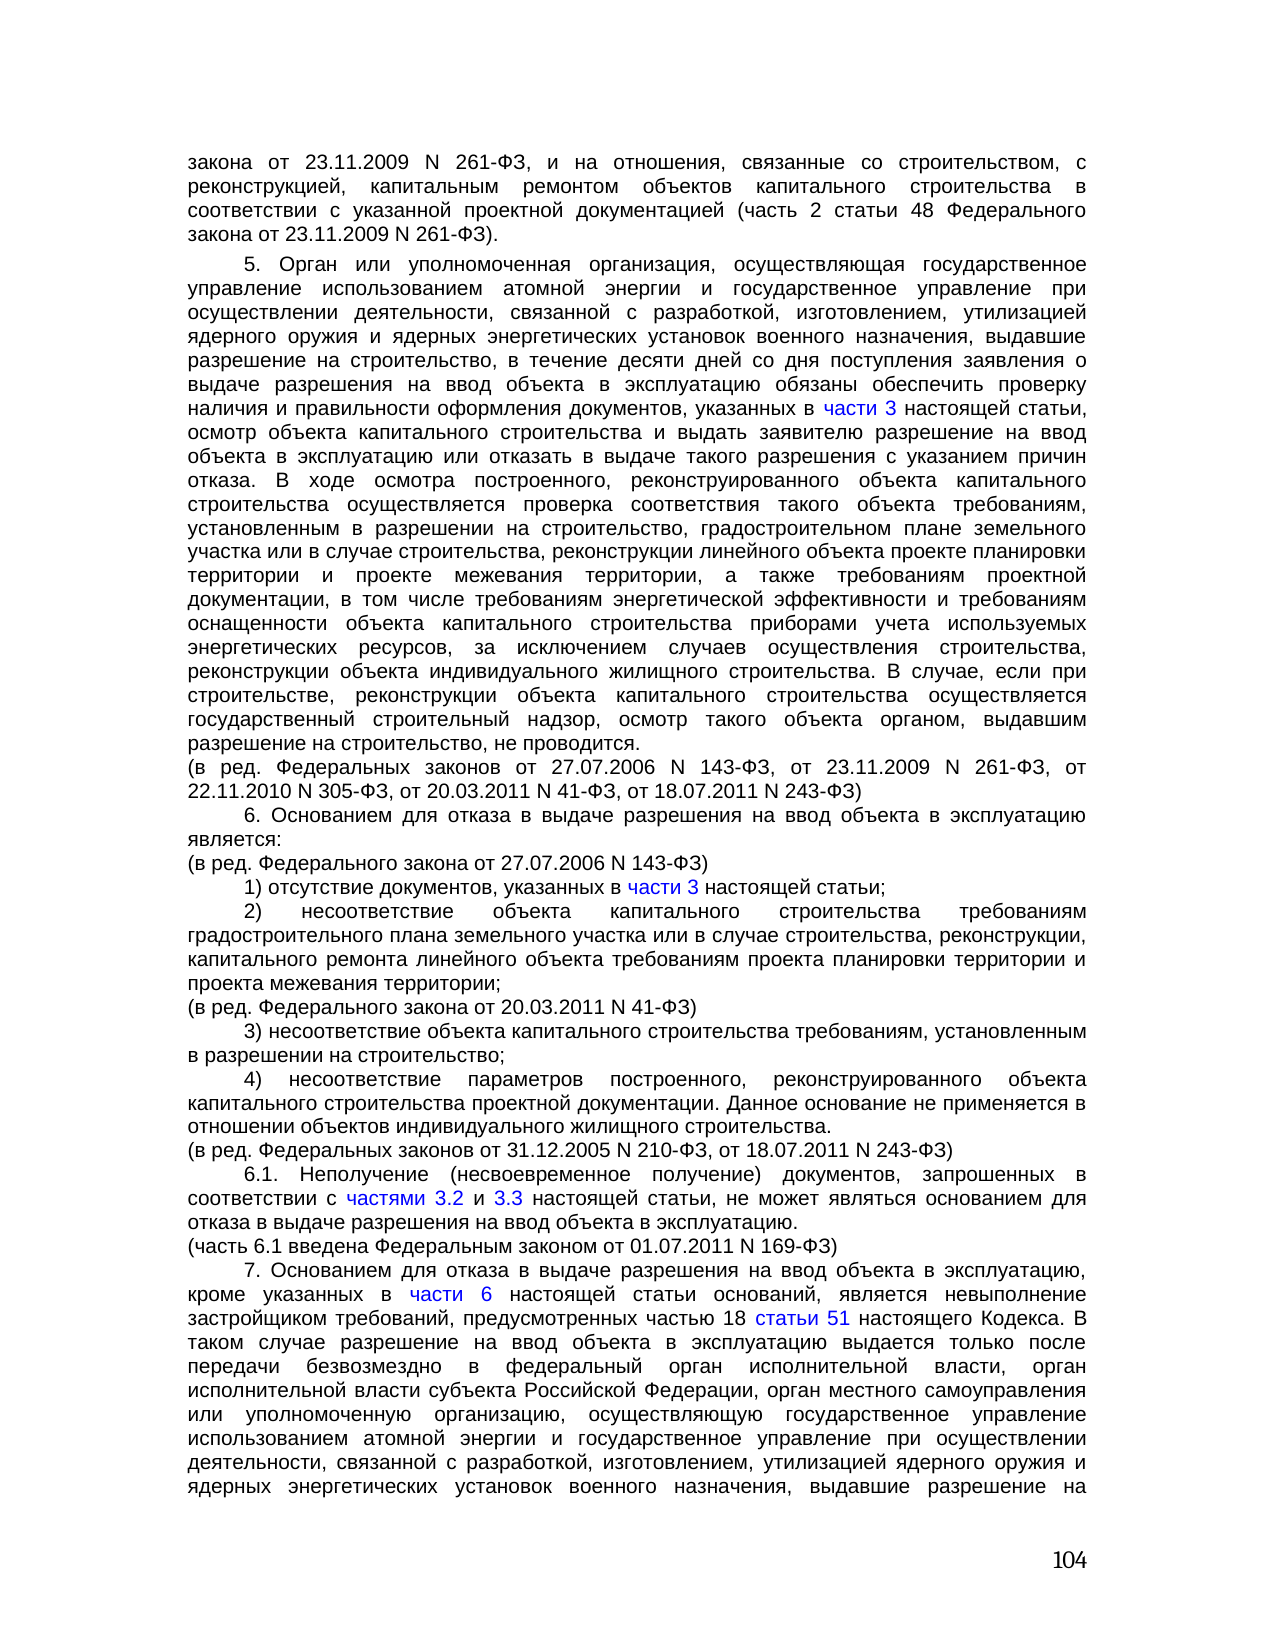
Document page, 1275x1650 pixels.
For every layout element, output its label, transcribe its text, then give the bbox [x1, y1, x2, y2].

text (в ред. Федеральных законов от 31.12.2005 N 210-ФЗ, от 18.07.2011 N 243-ФЗ) [187, 1138, 1087, 1162]
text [187, 1258, 1087, 1498]
text 3) несоответствие объекта капитального строительства требованиям, установленным в разрешении на строительство; [187, 1018, 1087, 1066]
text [187, 150, 1087, 246]
text (в ред. Федерального закона от 27.07.2006 N 143-ФЗ) [187, 851, 1087, 875]
text 1) отсутствие документов, указанных в части 3 настоящей статьи; [187, 875, 1087, 899]
text 6. Основанием для отказа в выдаче разрешения на ввод объекта в эксплуатацию является: [187, 803, 1087, 851]
text 2) несоответствие объекта капитального строительства требованиям градостроительного плана земельного участка или в случае строительства, реконструкции, капитального ремонта линейного объекта требованиям проекта планировки территории и проекта межевания территории; [187, 899, 1087, 994]
text (в ред. Федерального закона от 20.03.2011 N 41-ФЗ) [187, 994, 1087, 1018]
text (часть 6.1 введена Федеральным законом от 01.07.2011 N 169-ФЗ) [187, 1234, 1087, 1258]
text 6.1. Неполучение (несвоевременное получение) документов, запрошенных в соответствии с частями 3.2 и 3.3 настоящей статьи, не может являться основанием для отказа в выдаче разрешения на ввод объекта в эксплуатацию. [187, 1162, 1087, 1234]
text 5. Орган или уполномоченная организация, осуществляющая государственное управление использованием атомной энергии и государственное управление при осуществлении деятельности, связанной с разработкой, изготовлением, утилизацией ядерного оружия и ядерных энергетических установок военного назначения, выдавшие разрешение на строительство, в течение десяти дней со дня поступления заявления о выдаче разрешения на ввод объекта в эксплуатацию обязаны обеспечить проверку наличия и правильности оформления документов, указанных в части 3 настоящей статьи, осмотр объекта капитального строительства и выдать заявителю разрешение на ввод объекта в эксплуатацию или отказать в выдаче такого разрешения с указанием причин отказа. В ходе осмотра построенного, реконструированного объекта капитального строительства осуществляется проверка соответствия такого объекта требованиям, установленным в разрешении на строительство, градостроительном плане земельного участка или в случае строительства, реконструкции линейного объекта проекте планировки территории и проекте межевания территории, а также требованиям проектной документации, в том числе требованиям энергетической эффективности и требованиям оснащенности объекта капитального строительства приборами учета используемых энергетических ресурсов, за исключением случаев осуществления строительства, реконструкции объекта индивидуального жилищного строительства. В случае, если при строительстве, реконструкции объекта капитального строительства осуществляется государственный строительный надзор, осмотр такого объекта органом, выдавшим разрешение на строительство, не проводится. [187, 252, 1087, 755]
text 4) несоответствие параметров построенного, реконструированного объекта капитального строительства проектной документации. Данное основание не применяется в отношении объектов индивидуального жилищного строительства. [187, 1066, 1087, 1138]
text (в ред. Федеральных законов от 27.07.2006 N 143-ФЗ, от 23.11.2009 N 261-ФЗ, от 22.11.2010 N 305-ФЗ, от 20.03.2011 N 41-ФЗ, от 18.07.2011 N 243-ФЗ) [187, 755, 1087, 803]
